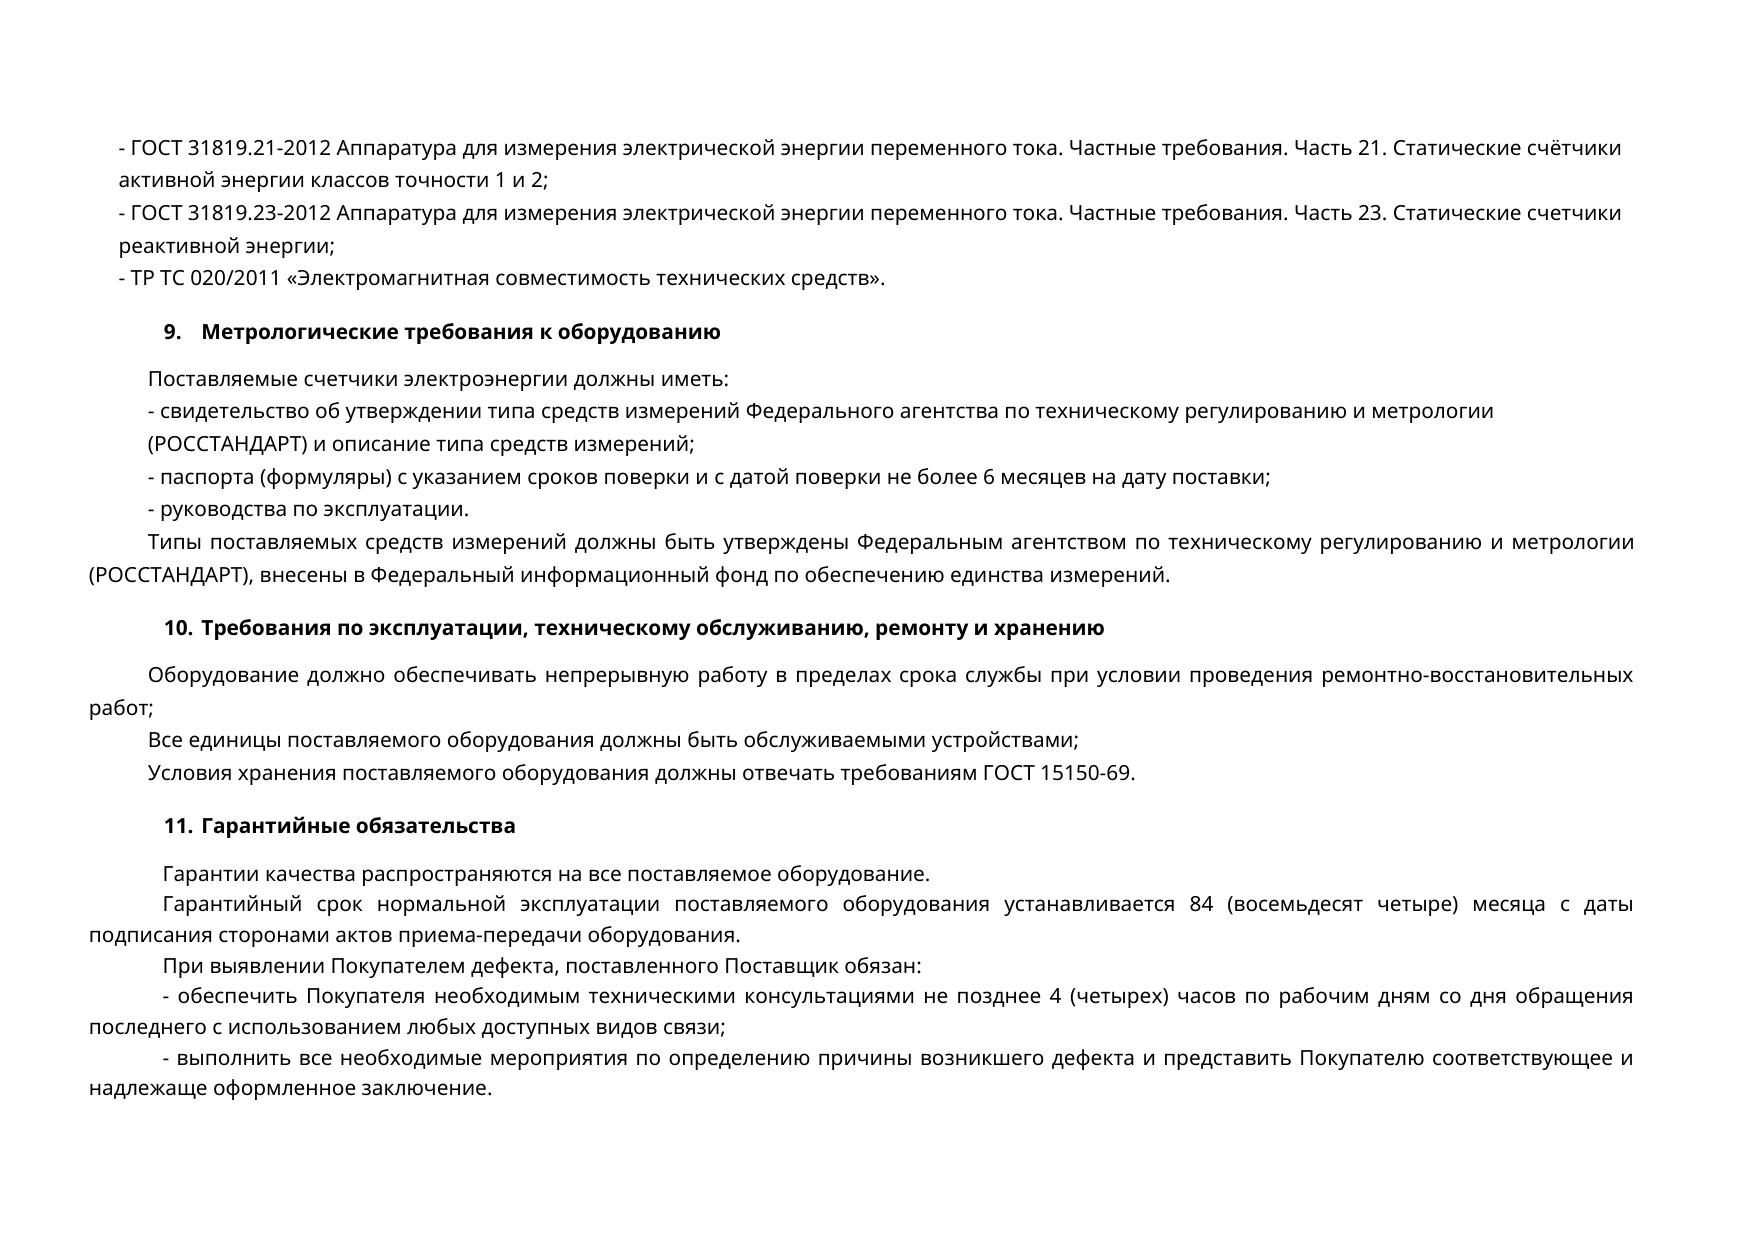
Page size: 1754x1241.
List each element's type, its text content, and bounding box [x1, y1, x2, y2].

text - ТР ТС 020/2011 «Электромагнитная совместимость технических средств». [118, 263, 1636, 292]
list Метрологические требования к оборудованию [164, 317, 1636, 345]
text Гарантийный срок нормальной эксплуатации поставляемого оборудования устанавливается 84 (восемьдесят четыре) месяца с даты подписания сторонами актов приема-передачи оборудования. [89, 889, 1636, 949]
list Требования по эксплуатации, техническому обслуживанию, ремонту и хранению [164, 613, 1636, 642]
text - руководства по эксплуатации. [148, 494, 1636, 523]
text Типы поставляемых средств измерений должны быть утверждены Федеральным агентством по техническому регулированию и метрологии (РОССТАНДАРТ), внесены в Федеральный информационный фонд по обеспечению единства измерений. [89, 527, 1636, 588]
text При выявлении Покупателем дефекта, поставленного Поставщик обязан: [89, 951, 1636, 979]
text Гарантии качества распространяются на все поставляемое оборудование. [89, 859, 1636, 887]
text Оборудование должно обеспечивать непрерывную работу в пределах срока службы при условии проведения ремонтно-восстановительных работ; [89, 660, 1636, 721]
text - свидетельство об утверждении типа средств измерений Федерального агентства по техническому регулированию и метрологии (РОССТАНДАРТ) и описание типа средств измерений; [148, 397, 1636, 458]
text - паспорта (формуляры) с указанием сроков поверки и с датой поверки не более 6 месяцев на дату поставки; [148, 462, 1636, 490]
text Поставляемые счетчики электроэнергии должны иметь: [89, 364, 1636, 392]
text - ГОСТ 31819.23-2012 Аппаратура для измерения электрической энергии переменного тока. Частные требования. Часть 23. Статические счетчики реактивной энергии; [118, 198, 1636, 259]
text - ГОСТ 31819.21-2012 Аппаратура для измерения электрической энергии переменного тока. Частные требования. Часть 21. Статические счётчики активной энергии классов точности 1 и 2; [118, 133, 1636, 194]
text Условия хранения поставляемого оборудования должны отвечать требованиям ГОСТ 15150-69. [89, 758, 1636, 787]
text Все единицы поставляемого оборудования должны быть обслуживаемыми устройствами; [89, 726, 1636, 754]
text - обеспечить Покупателя необходимым техническими консультациями не позднее 4 (четырех) часов по рабочим дням со дня обращения последнего с использованием любых доступных видов связи; [89, 981, 1636, 1041]
text - выполнить все необходимые мероприятия по определению причины возникшего дефекта и представить Покупателю соответствующее и надлежаще оформленное заключение. [89, 1043, 1636, 1102]
list Гарантийные обязательства [164, 812, 1636, 840]
